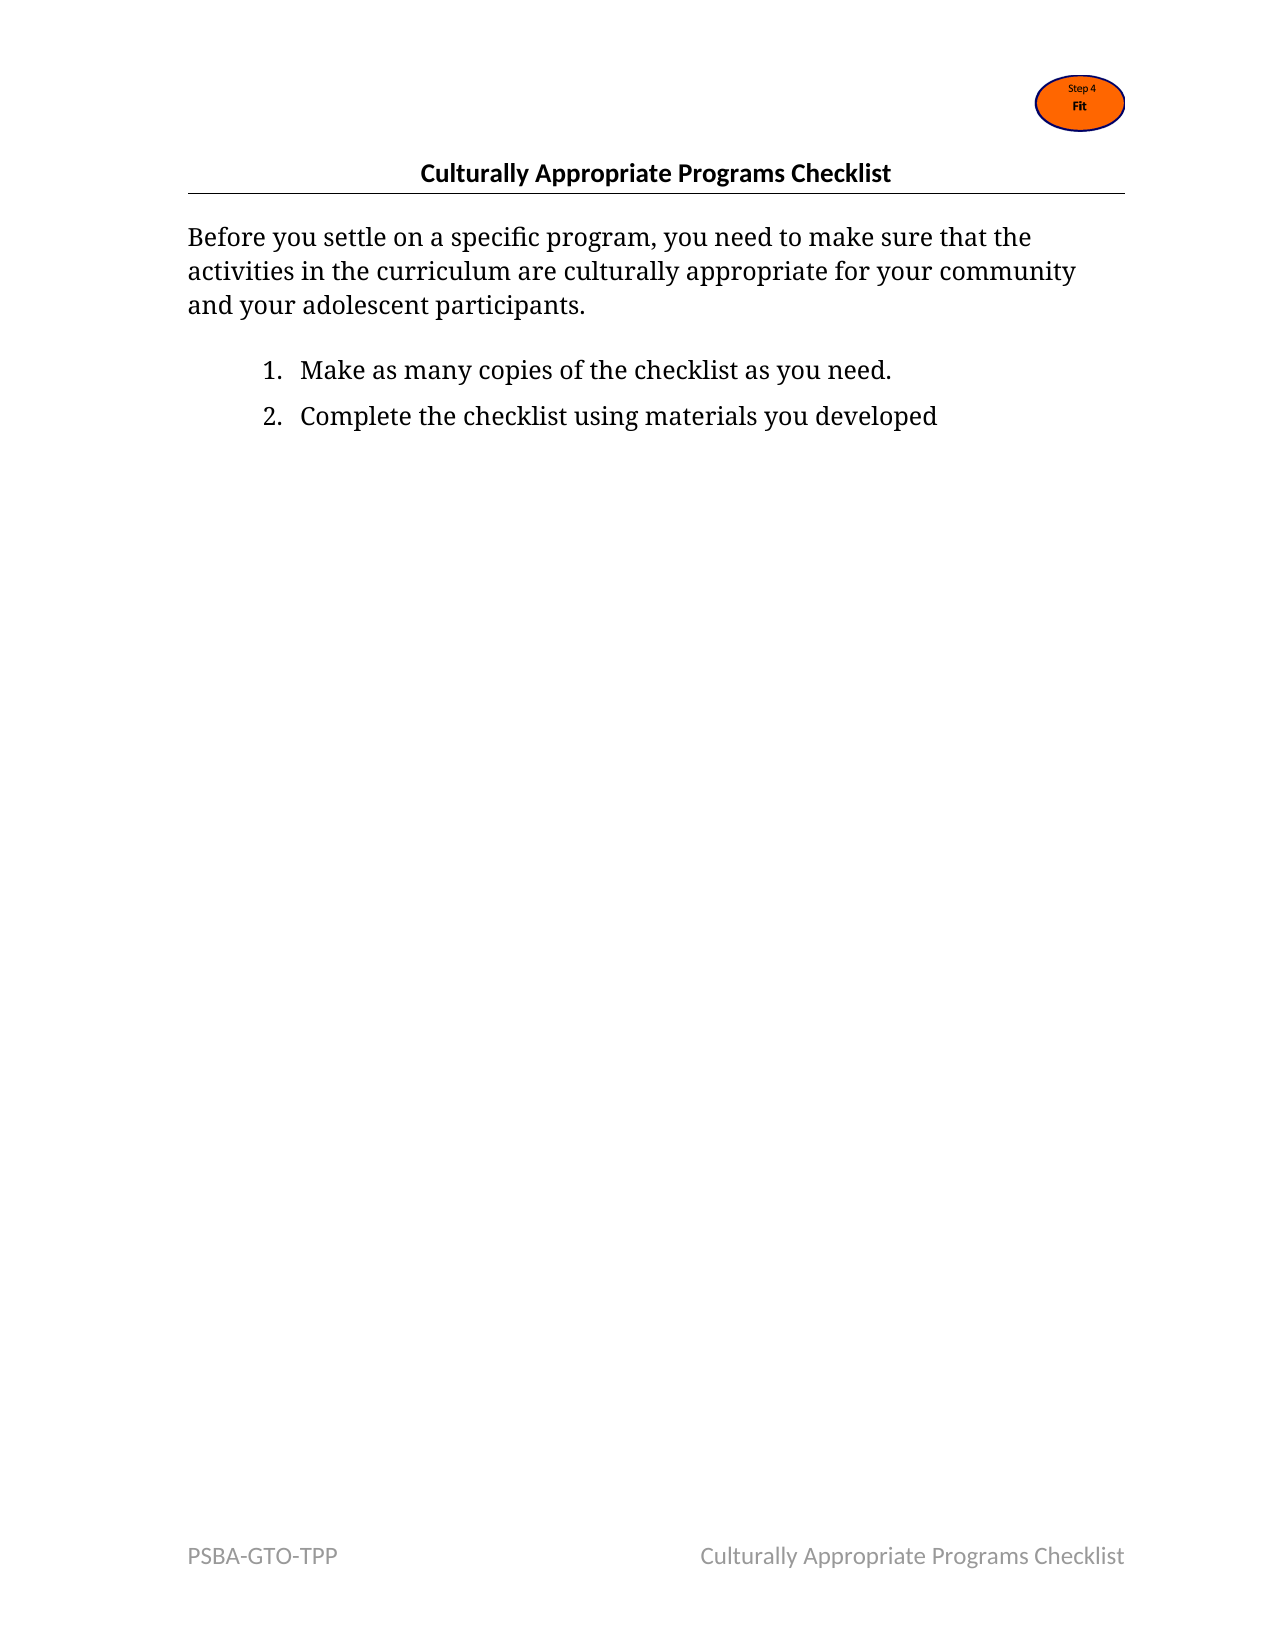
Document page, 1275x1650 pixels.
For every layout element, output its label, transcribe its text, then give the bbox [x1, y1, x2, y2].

text Make as many copies of the checklist as you need. [262, 352, 1125, 386]
text Before you settle on a specific program, you need to make sure that the activities in the curriculum are culturally appropriate for your community and your adolescent participants. [187, 219, 1125, 322]
text Complete the checklist using materials you developed [262, 399, 1125, 433]
title Culturally Appropriate Programs Checklist [187, 156, 1125, 194]
picture [1034, 75, 1125, 132]
